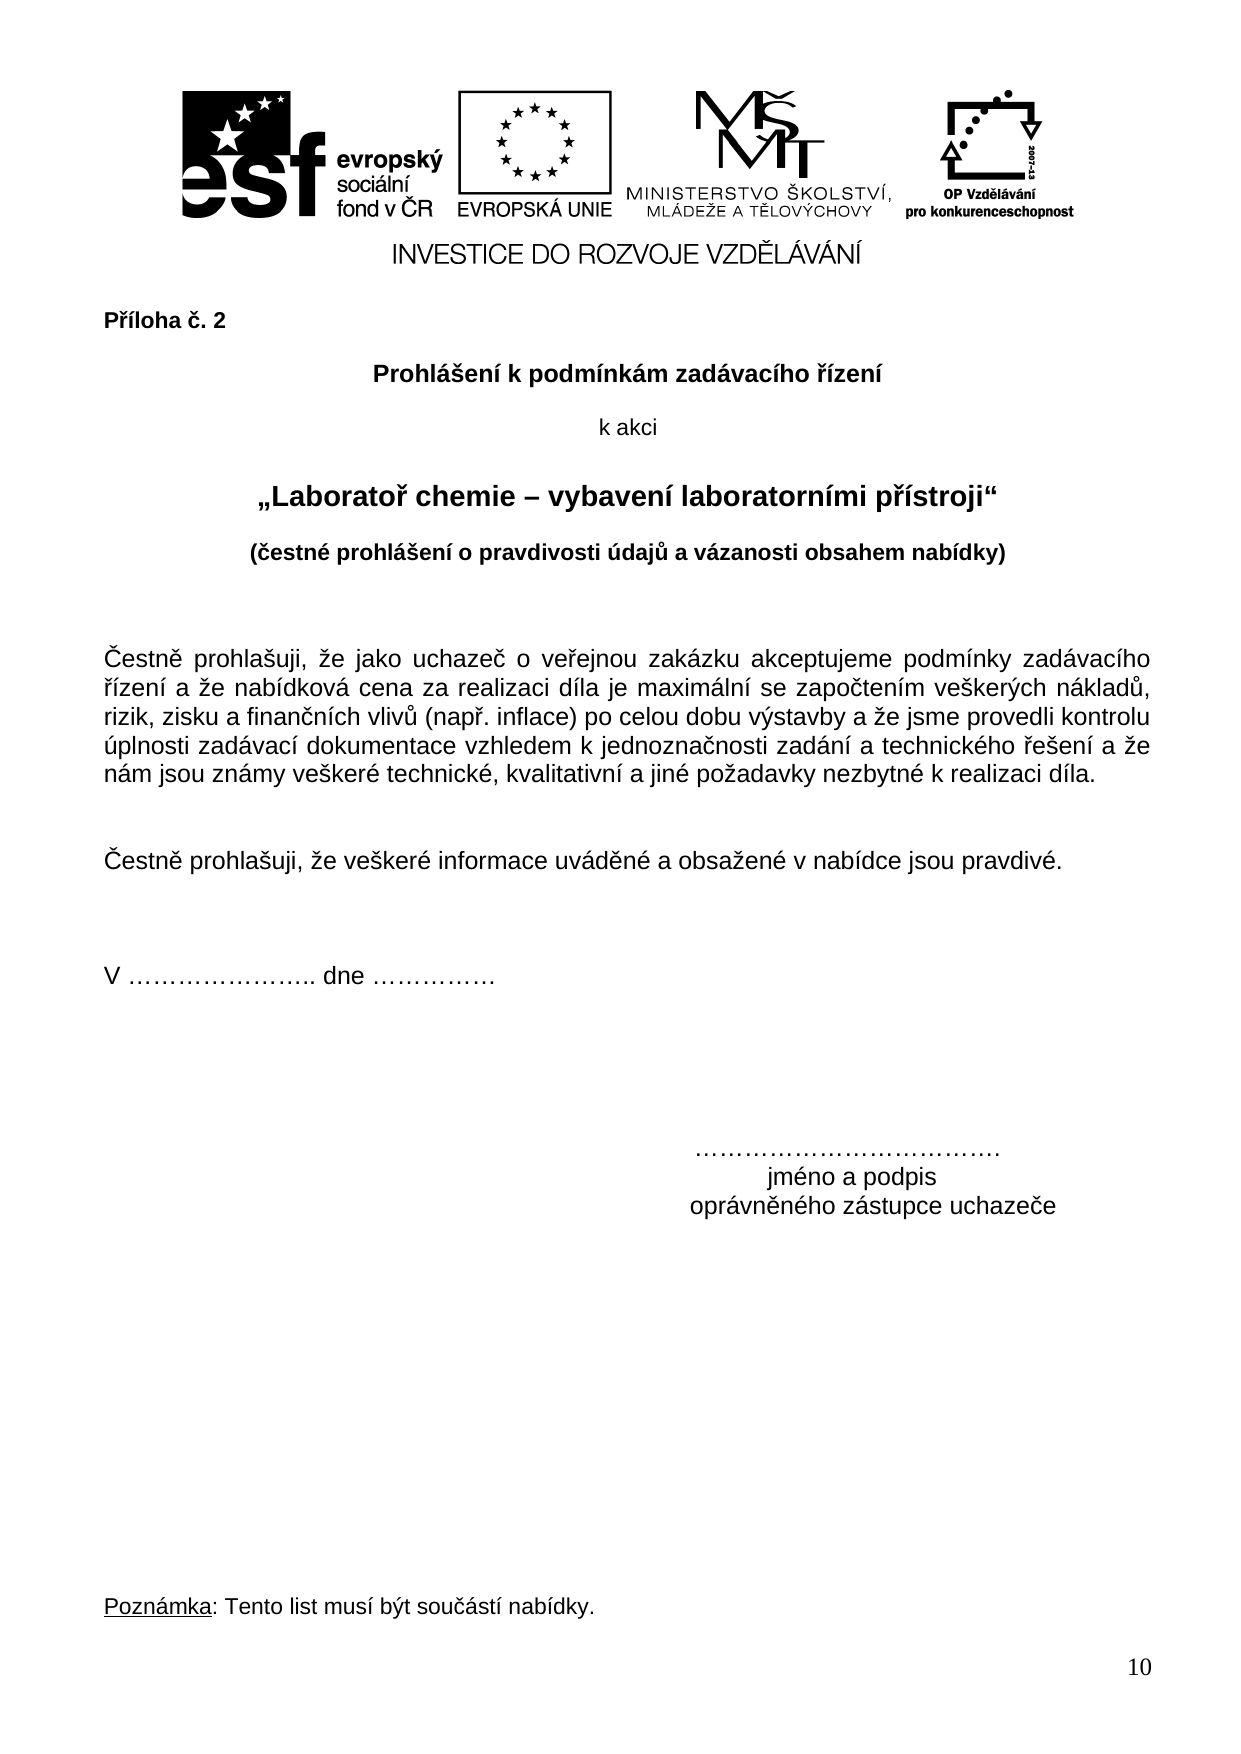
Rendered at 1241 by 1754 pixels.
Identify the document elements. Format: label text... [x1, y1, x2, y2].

text V ………………….. dne …………… [103, 961, 1152, 989]
text jméno a podpis [103, 1162, 1152, 1191]
text k akci [103, 414, 1152, 441]
text Čestně prohlašuji, že veškeré informace uváděné a obsažené v nabídce jsou pravdivé. [103, 846, 1152, 874]
text Poznámka: Tento list musí být součástí nabídky. [103, 1593, 1152, 1619]
text Čestně prohlašuji, že jako uchazeč o veřejnou zakázku akceptujeme podmínky zadávacího řízení a že nabídková cena za realizaci díla je maximální se započtením veškerých nákladů, rizik, zisku a finančních vlivů (např. inflace) po celou dobu výstavby a že jsme provedli kontrolu úplnosti zadávací dokumentace vzhledem k jednoznačnosti zadání a technického řešení a že nám jsou známy veškeré technické, kvalitativní a jiné požadavky nezbytné k realizaci díla. [103, 644, 1152, 788]
text ………………………………. [103, 1133, 1152, 1162]
text Prohlášení k podmínkám zadávacího řízení [103, 359, 1152, 388]
picture [155, 73, 1101, 281]
text (čestné prohlášení o pravdivosti údajů a vázanosti obsahem nabídky) [103, 539, 1152, 565]
text Příloha č. 2 [103, 307, 1152, 333]
subtitle „Laboratoř chemie – vybavení laboratorními přístroji“ [103, 479, 1152, 513]
text oprávněného zástupce uchazeče [547, 1191, 1152, 1219]
